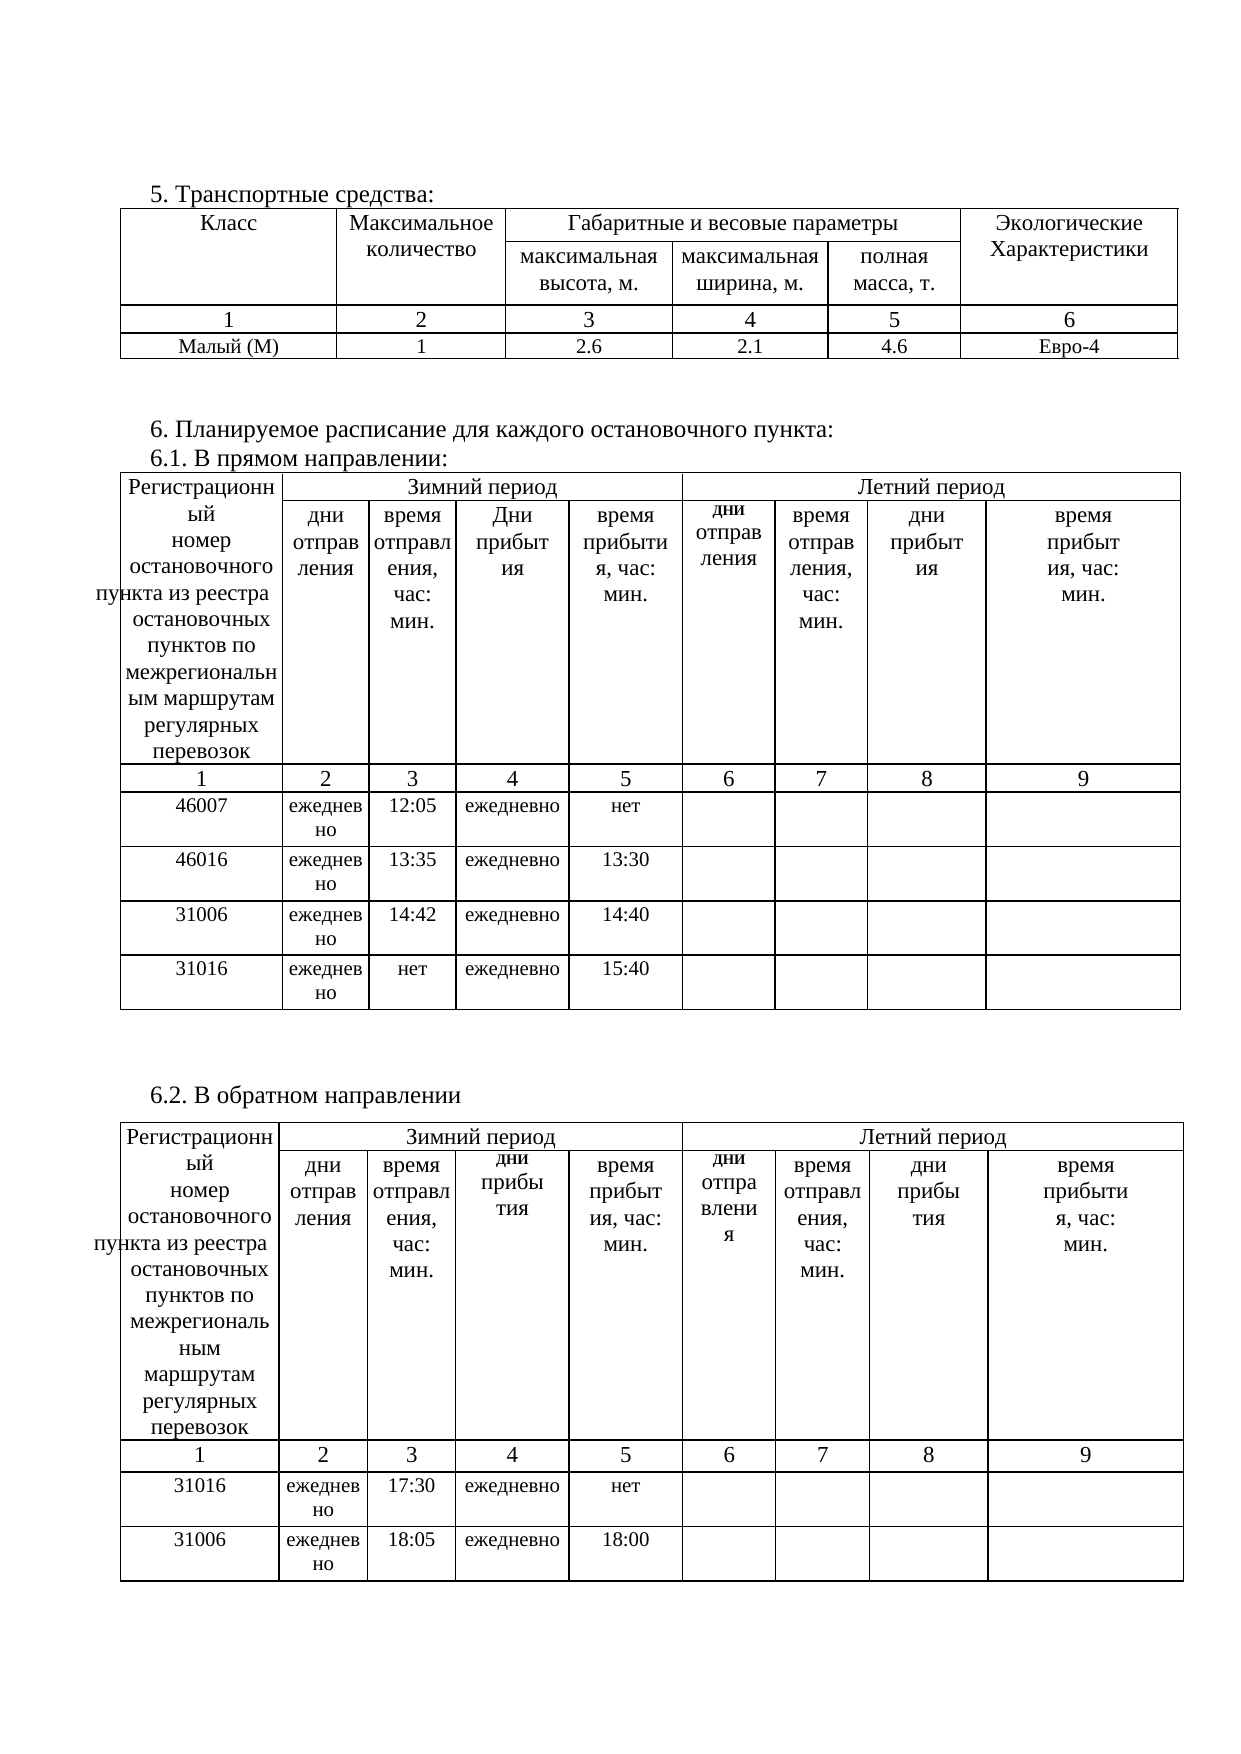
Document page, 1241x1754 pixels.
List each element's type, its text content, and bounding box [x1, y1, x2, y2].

table_cell 2 [337, 306, 505, 332]
table_header Габаритные и весовые параметры [506, 209, 960, 241]
table_cell ежедневно [457, 793, 568, 846]
table_cell полная масса, т. [829, 242, 960, 304]
table_cell ежедневно [283, 847, 368, 900]
table_cell 18:05 [368, 1527, 455, 1580]
table_cell 8 [868, 765, 985, 791]
table_header Регистрационный номер остановочного пункта из реестра остановочных пунктов по межрегиональным маршрутам регулярных перевозок [121, 473, 282, 763]
table_cell 17:30 [368, 1473, 455, 1526]
table_cell [683, 847, 774, 900]
table_cell 2.6 [506, 334, 672, 358]
table_cell время прибыт ия, час: мин. [987, 501, 1180, 763]
table_header Летний период [683, 473, 1180, 500]
table_cell 15:40 [570, 956, 682, 1009]
table_cell [987, 847, 1180, 900]
table_cell [776, 793, 867, 846]
table_cell [683, 1473, 775, 1526]
table_cell 5 [570, 1441, 682, 1471]
table_cell 5 [570, 765, 682, 791]
table_header Класс [121, 209, 336, 304]
table_cell время отправ ления, час: мин. [776, 501, 867, 763]
table_cell [776, 902, 867, 954]
table_cell Дни прибыт ия [457, 501, 568, 763]
table_cell 31016 [121, 956, 282, 1009]
table_cell 4 [457, 765, 568, 791]
table_cell 3 [368, 1441, 455, 1471]
table_cell 6 [961, 306, 1177, 332]
table_cell время отправл ения, час: мин. [370, 501, 455, 763]
table_cell 1 [121, 765, 282, 791]
table_cell 3 [370, 765, 455, 791]
table_header Летний период [683, 1123, 1183, 1149]
table_cell [868, 793, 985, 846]
table_cell 46016 [121, 847, 282, 900]
table_cell 31006 [121, 902, 282, 954]
table_header Максимальное количество [337, 209, 505, 304]
table_cell 31016 [121, 1473, 278, 1526]
table_cell 13:30 [570, 847, 682, 900]
table_cell дни отправ ления [280, 1151, 367, 1439]
table_cell [987, 793, 1180, 846]
text 5. Транспортные средства: [150, 179, 1090, 207]
table_cell нет [370, 956, 455, 1009]
table_cell 18:00 [570, 1527, 682, 1580]
table_cell ДНИ прибы тия [456, 1151, 568, 1439]
table_cell максимальная ширина, м. [673, 242, 827, 304]
table_cell 46007 [121, 793, 282, 846]
table_cell [987, 956, 1180, 1009]
table_cell [868, 847, 985, 900]
table_cell 9 [989, 1441, 1183, 1471]
table_cell [987, 902, 1180, 954]
table_cell [776, 847, 867, 900]
table_cell 4 [673, 306, 827, 332]
table_cell [868, 956, 985, 1009]
table_cell 14:42 [370, 902, 455, 954]
table_cell 5 [829, 306, 960, 332]
table_cell 6 [683, 1441, 775, 1471]
table_cell 7 [776, 765, 867, 791]
table_cell ежедневно [457, 847, 568, 900]
table_cell ДНИ отпра влени я [683, 1151, 775, 1439]
table_cell время прибыт ия, час: мин. [570, 1151, 682, 1439]
table_cell ежедневно [457, 902, 568, 954]
table_cell 6 [683, 765, 774, 791]
table_cell [776, 1527, 869, 1580]
table_cell 1 [121, 306, 336, 332]
table_cell [776, 1473, 869, 1526]
table_cell 4.6 [829, 334, 960, 358]
table_cell ежедневно [283, 902, 368, 954]
table_cell 9 [987, 765, 1180, 791]
table_cell ежедневно [456, 1527, 568, 1580]
table_cell 1 [121, 1441, 278, 1471]
table_cell время прибыти я, час: мин. [570, 501, 682, 763]
text 6.2. В обратном направлении [150, 1080, 1090, 1109]
table_cell ежедневно [283, 793, 368, 846]
table_cell 2 [283, 765, 368, 791]
table_cell [683, 956, 774, 1009]
table_cell время отправл ения, час: мин. [776, 1151, 869, 1439]
table_cell ежедневно [283, 956, 368, 1009]
table_cell ДНИ отправ ления [683, 501, 774, 763]
table_header Зимний период [283, 473, 682, 500]
table_cell дни отправ ления [283, 501, 368, 763]
table_cell нет [570, 1473, 682, 1526]
table_cell ежедневно [457, 956, 568, 1009]
table_cell [870, 1473, 987, 1526]
table_cell [683, 793, 774, 846]
table_cell 4 [456, 1441, 568, 1471]
table_header Зимний период [280, 1123, 682, 1149]
table_cell 1 [337, 334, 505, 358]
text 6. Планируемое расписание для каждого остановочного пункта: [150, 414, 1090, 443]
table_cell дни прибыт ия [868, 501, 985, 763]
table_header Экологические Характеристики [961, 209, 1177, 304]
table_cell [989, 1473, 1183, 1526]
table_cell 2 [280, 1441, 367, 1471]
table_cell максимальная высота, м. [506, 242, 672, 304]
table_cell 13:35 [370, 847, 455, 900]
table_cell [683, 1527, 775, 1580]
table_cell Малый (М) [121, 334, 336, 358]
table_cell [683, 902, 774, 954]
table_cell ежедневно [280, 1527, 367, 1580]
table_cell время отправл ения, час: мин. [368, 1151, 455, 1439]
text 6.1. В прямом направлении: [150, 443, 1090, 472]
table_cell время прибыти я, час: мин. [989, 1151, 1183, 1439]
table_cell [989, 1527, 1183, 1580]
table_cell 31006 [121, 1527, 278, 1580]
table_cell дни прибы тия [870, 1151, 987, 1439]
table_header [121, 1123, 278, 1439]
table_cell 12:05 [370, 793, 455, 846]
table_cell [870, 1527, 987, 1580]
table_cell Евро-4 [961, 334, 1177, 358]
table_cell ежедневно [456, 1473, 568, 1526]
table_cell 8 [870, 1441, 987, 1471]
table_cell [776, 956, 867, 1009]
table_cell 7 [776, 1441, 869, 1471]
table_cell [868, 902, 985, 954]
table_cell нет [570, 793, 682, 846]
table_cell 3 [506, 306, 672, 332]
table_cell ежедневно [280, 1473, 367, 1526]
table_cell 2.1 [673, 334, 827, 358]
table_cell 14:40 [570, 902, 682, 954]
